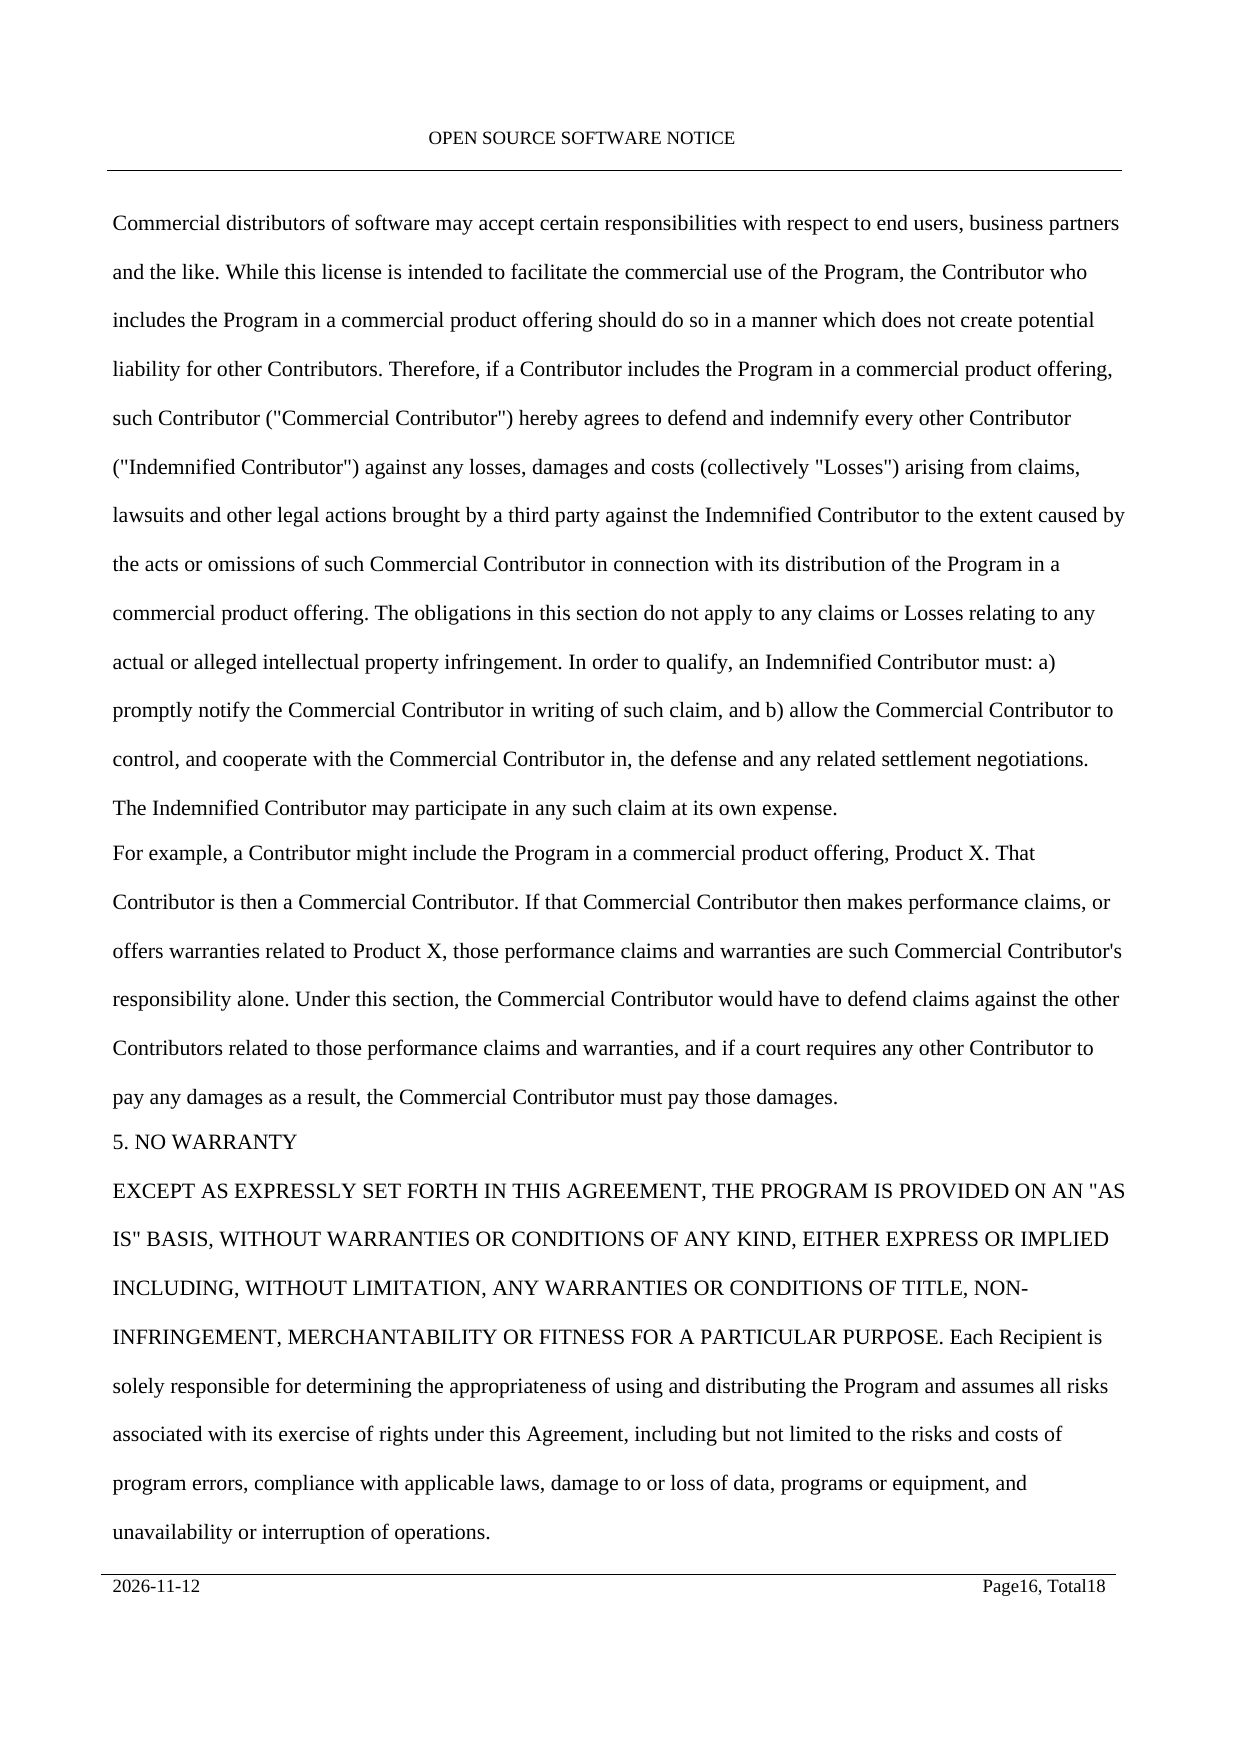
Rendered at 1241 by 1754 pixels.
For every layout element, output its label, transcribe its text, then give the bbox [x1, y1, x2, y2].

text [112, 206, 1128, 824]
text For example, a Contributor might include the Program in a commercial product offering, Product X. That Contributor is then a Commercial Contributor. If that Commercial Contributor then makes performance claims, or offers warranties related to Product X, those performance claims and warranties are such Commercial Contributor's responsibility alone. Under this section, the Commercial Contributor would have to defend claims against the other Contributors related to those performance claims and warranties, and if a court requires any other Contributor to pay any damages as a result, the Commercial Contributor must pay those damages. [112, 836, 1128, 1113]
text 5. NO WARRANTY EXCEPT AS EXPRESSLY SET FORTH IN THIS AGREEMENT, THE PROGRAM IS PROVIDED ON AN "AS IS" BASIS, WITHOUT WARRANTIES OR CONDITIONS OF ANY KIND, EITHER EXPRESS OR IMPLIED INCLUDING, WITHOUT LIMITATION, ANY WARRANTIES OR CONDITIONS OF TITLE, NON-INFRINGEMENT, MERCHANTABILITY OR FITNESS FOR A PARTICULAR PURPOSE. Each Recipient is solely responsible for determining the appropriateness of using and distributing the Program and assumes all risks associated with its exercise of rights under this Agreement, including but not limited to the risks and costs of program errors, compliance with applicable laws, damage to or loss of data, programs or equipment, and unavailability or interruption of operations. [112, 1125, 1128, 1548]
